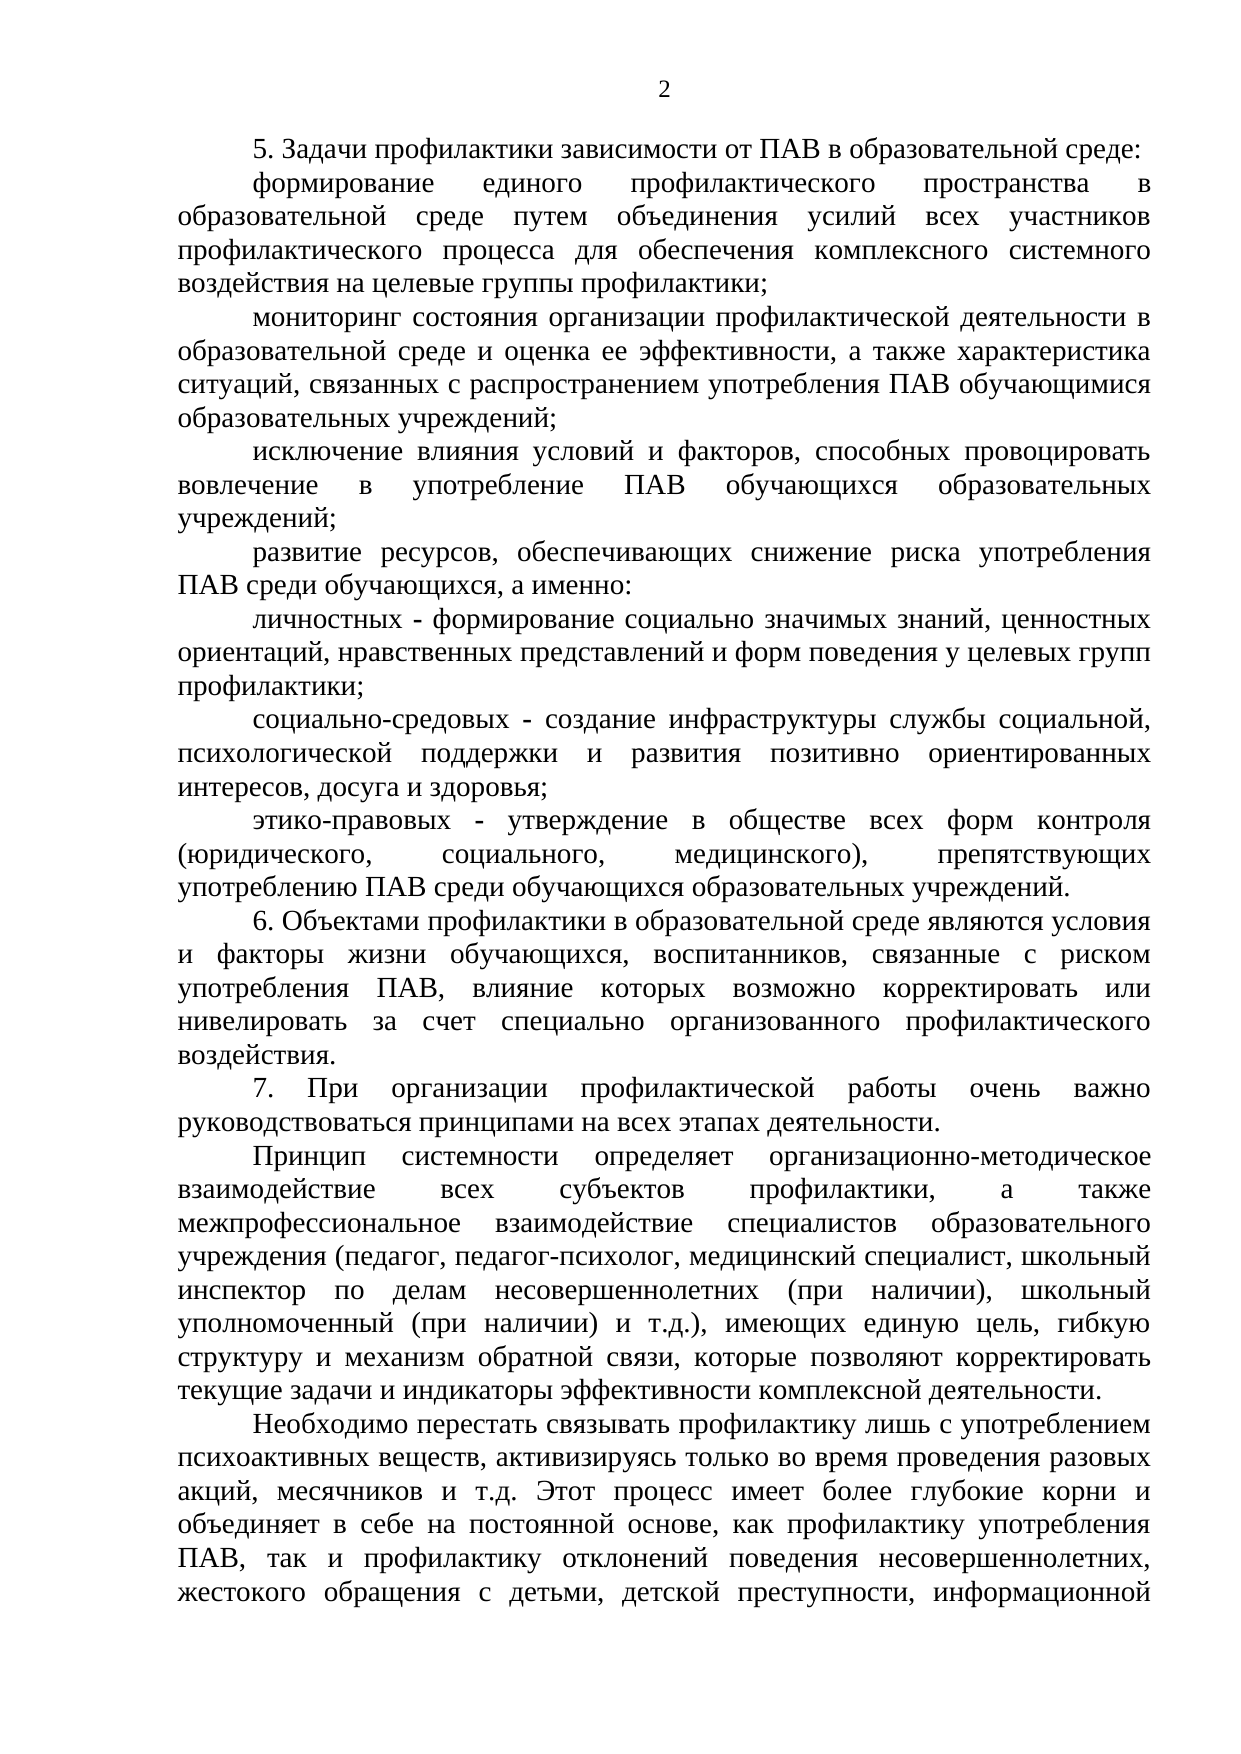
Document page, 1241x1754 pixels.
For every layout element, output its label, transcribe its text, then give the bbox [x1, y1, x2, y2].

list Принцип системности определяет организационно-методическое взаимодействие всех субъектов профилактики, а также межпрофессиональное взаимодействие специалистов образовательного учреждения (педагог, педагог-психолог, медицинский специалист, школьный инспектор по делам несовершеннолетних (при наличии), школьный уполномоченный (при наличии) и т.д.), имеющих единую цель, гибкую структуру и механизм обратной связи, которые позволяют корректировать текущие задачи и индикаторы эффективности комплексной деятельности. [177, 1138, 1152, 1406]
text формирование единого профилактического пространства в образовательной среде путем объединения усилий всех участников профилактического процесса для обеспечения комплексного системного воздействия на целевые группы профилактики; [177, 165, 1152, 299]
text 6. Объектами профилактики в образовательной среде являются условия и факторы жизни обучающихся, воспитанников, связанные с риском употребления ПАВ, влияние которых возможно корректировать или нивелировать за счет специально организованного профилактического воздействия. [177, 903, 1152, 1071]
text 5. Задачи профилактики зависимости от ПАВ в образовательной среде: [177, 131, 1152, 165]
text 7. При организации профилактической работы очень важно руководствоваться принципами на всех этапах деятельности. [177, 1071, 1152, 1138]
text исключение влияния условий и факторов, способных провоцировать вовлечение в употребление ПАВ обучающихся образовательных учреждений; [177, 433, 1152, 534]
text этико-правовых - утверждение в обществе всех форм контроля (юридического, социального, медицинского), препятствующих употреблению ПАВ среди обучающихся образовательных учреждений. [177, 802, 1152, 903]
text развитие ресурсов, обеспечивающих снижение риска употребления ПАВ среди обучающихся, а именно: [177, 534, 1152, 601]
text социально-средовых - создание инфраструктуры службы социальной, психологической поддержки и развития позитивно ориентированных интересов, досуга и здоровья; [177, 702, 1152, 802]
text личностных - формирование социально значимых знаний, ценностных ориентаций, нравственных представлений и форм поведения у целевых групп профилактики; [177, 601, 1152, 702]
text мониторинг состояния организации профилактической деятельности в образовательной среде и оценка ее эффективности, а также характеристика ситуаций, связанных с распространением употребления ПАВ обучающимися образовательных учреждений; [177, 299, 1152, 433]
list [177, 1406, 1152, 1607]
